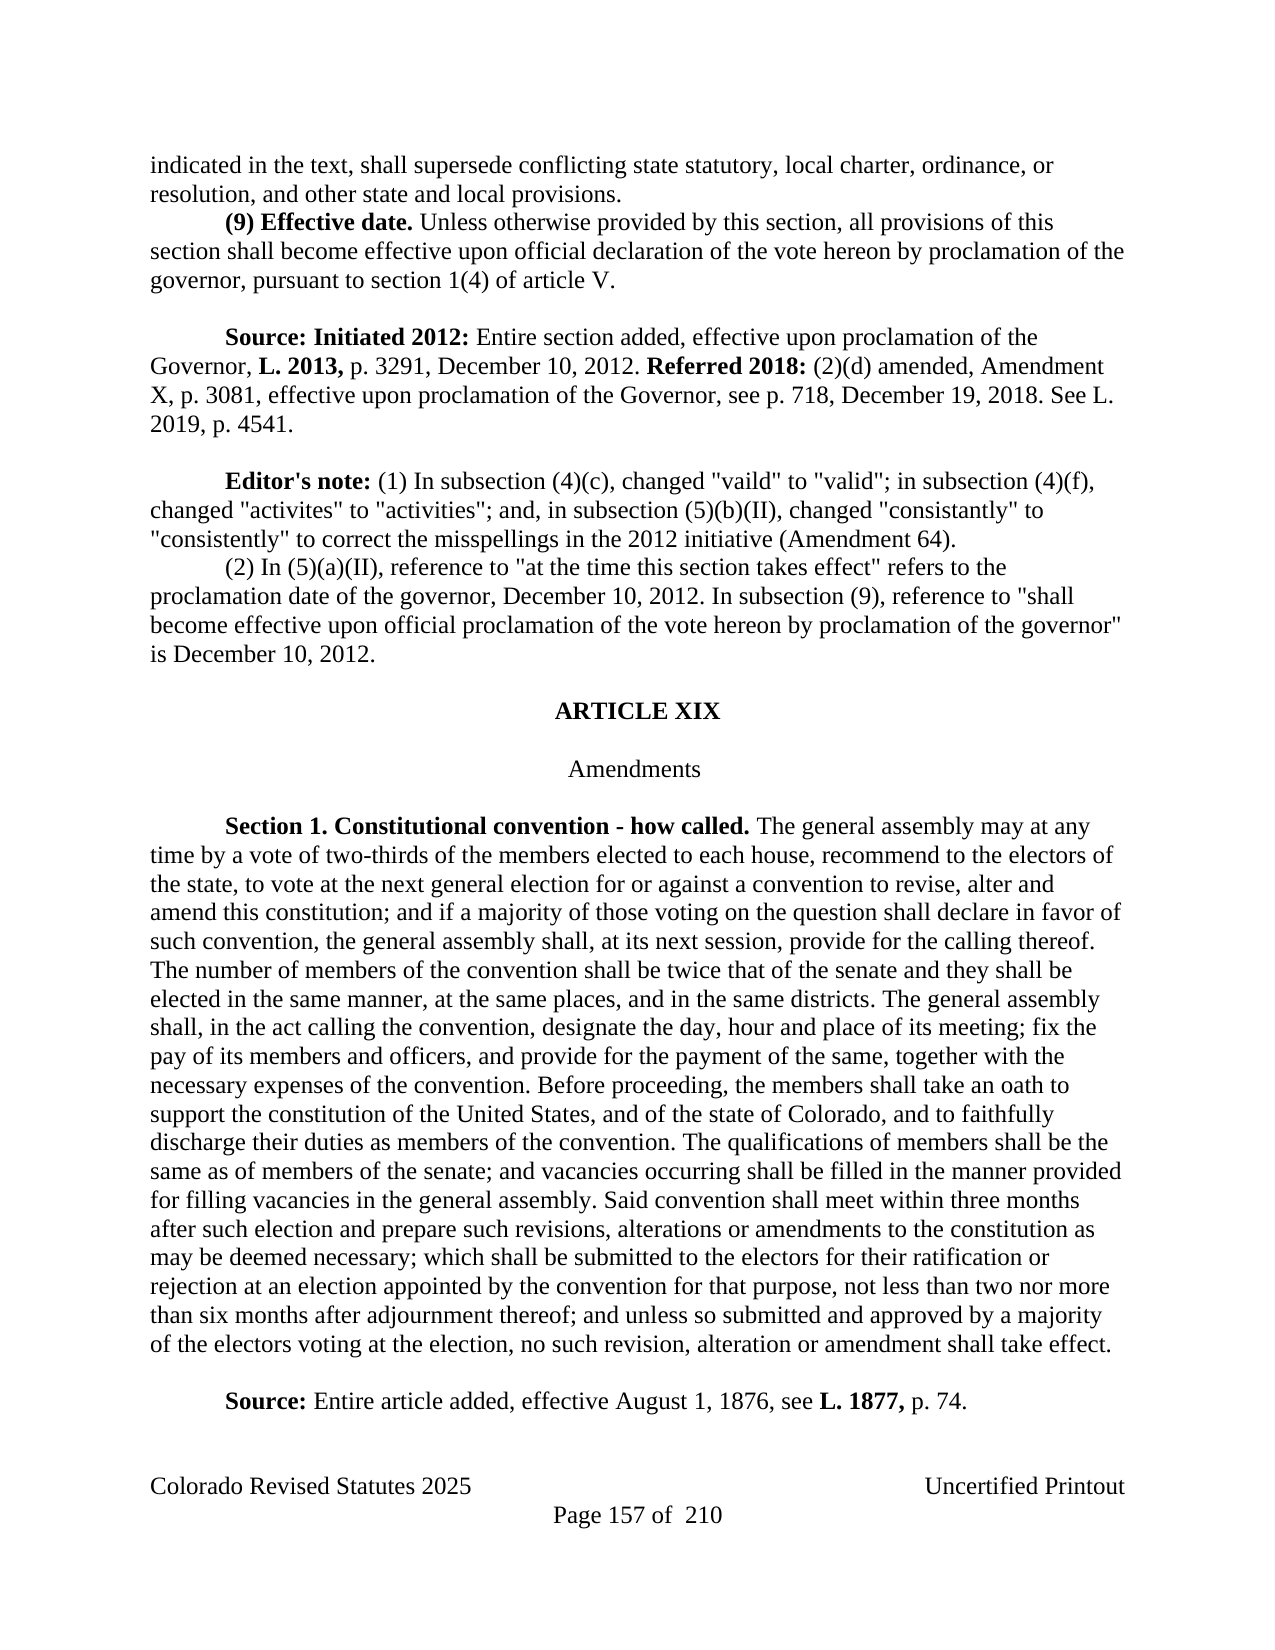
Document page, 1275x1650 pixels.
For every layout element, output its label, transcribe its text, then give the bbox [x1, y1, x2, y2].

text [150, 150, 1125, 207]
text Editor's note: (1) In subsection (4)(c), changed "vaild" to "valid"; in subsection (4)(f), changed "activites" to "activities"; and, in subsection (5)(b)(II), changed "consistantly" to "consistently" to correct the misspellings in the 2012 initiative (Amendment 64). [150, 466, 1125, 552]
text (2) In (5)(a)(II), reference to "at the time this section takes effect" refers to the proclamation date of the governor, December 10, 2012. In subsection (9), reference to "shall become effective upon official proclamation of the vote hereon by proclamation of the governor" is December 10, 2012. [150, 552, 1125, 667]
text Source: Entire article added, effective August 1, 1876, see L. 1877, p. 74. [150, 1386, 1125, 1415]
text (9) Effective date. Unless otherwise provided by this section, all provisions of this section shall become effective upon official declaration of the vote hereon by proclamation of the governor, pursuant to section 1(4) of article V. [150, 207, 1125, 294]
text Source: Initiated 2012: Entire section added, effective upon proclamation of the Governor, L. 2013, p. 3291, December 10, 2012. Referred 2018: (2)(d) amended, Amendment X, p. 3081, effective upon proclamation of the Governor, see p. 718, December 19, 2018. See L. 2019, p. 4541. [150, 322, 1125, 437]
text Amendments [150, 754, 1125, 782]
text Section 1. Constitutional convention - how called. The general assembly may at any time by a vote of two-thirds of the members elected to each house, recommend to the electors of the state, to vote at the next general election for or against a convention to revise, alter and amend this constitution; and if a majority of those voting on the question shall declare in favor of such convention, the general assembly shall, at its next session, provide for the calling thereof. The number of members of the convention shall be twice that of the senate and they shall be elected in the same manner, at the same places, and in the same districts. The general assembly shall, in the act calling the convention, designate the day, hour and place of its meeting; fix the pay of its members and officers, and provide for the payment of the same, together with the necessary expenses of the convention. Before proceeding, the members shall take an oath to support the constitution of the United States, and of the state of Colorado, and to faithfully discharge their duties as members of the convention. The qualifications of members shall be the same as of members of the senate; and vacancies occurring shall be filled in the manner provided for filling vacancies in the general assembly. Said convention shall meet within three months after such election and prepare such revisions, alterations or amendments to the constitution as may be deemed necessary; which shall be submitted to the electors for their ratification or rejection at an election appointed by the convention for that purpose, not less than two nor more than six months after adjournment thereof; and unless so submitted and approved by a majority of the electors voting at the election, no such revision, alteration or amendment shall take effect. [150, 811, 1125, 1357]
text ARTICLE XIX [150, 696, 1125, 725]
